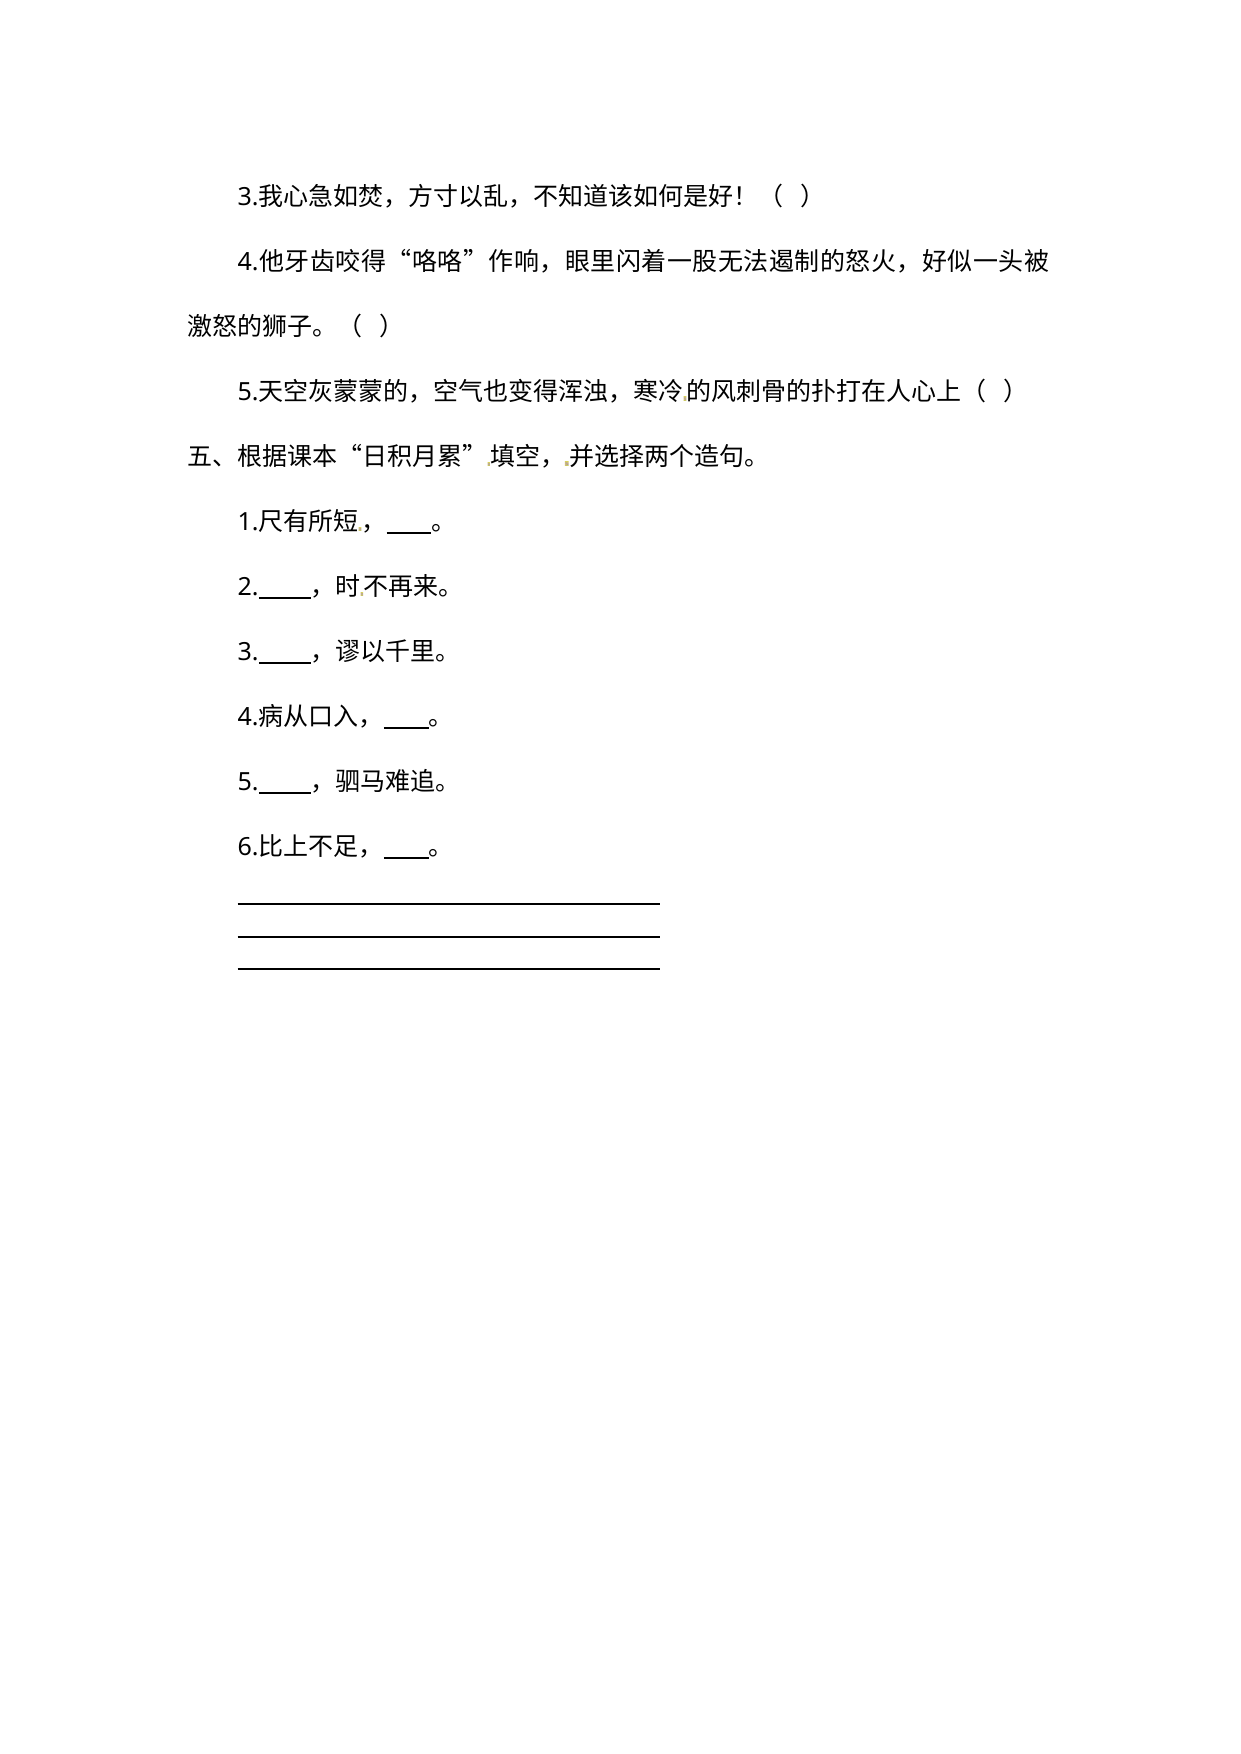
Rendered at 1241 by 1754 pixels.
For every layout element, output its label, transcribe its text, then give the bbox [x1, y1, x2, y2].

text 6.比上不足， 。 [187, 812, 1053, 877]
text 4.病从口入， 。 [187, 682, 1053, 747]
text 3. ，谬以千里。 [187, 617, 1053, 682]
text 5.天空灰蒙蒙的，空气也变得浑浊，寒冷的风刺骨的扑打在人心上（ ） [187, 357, 1053, 422]
text 1.尺有所短， 。 [187, 487, 1053, 552]
text 五、根据课本“日积月累”填空，并选择两个造句。 [187, 422, 1053, 487]
text 3.我心急如焚，方寸以乱，不知道该如何是好！（ ） [187, 162, 1053, 227]
text 2. ，时不再来。 [187, 552, 1053, 617]
text 4.他牙齿咬得“咯咯”作响，眼里闪着一股无法遏制的怒火，好似一头被激怒的狮子。（ ） [187, 227, 1053, 357]
text 5. ，驷马难追。 [187, 747, 1053, 812]
